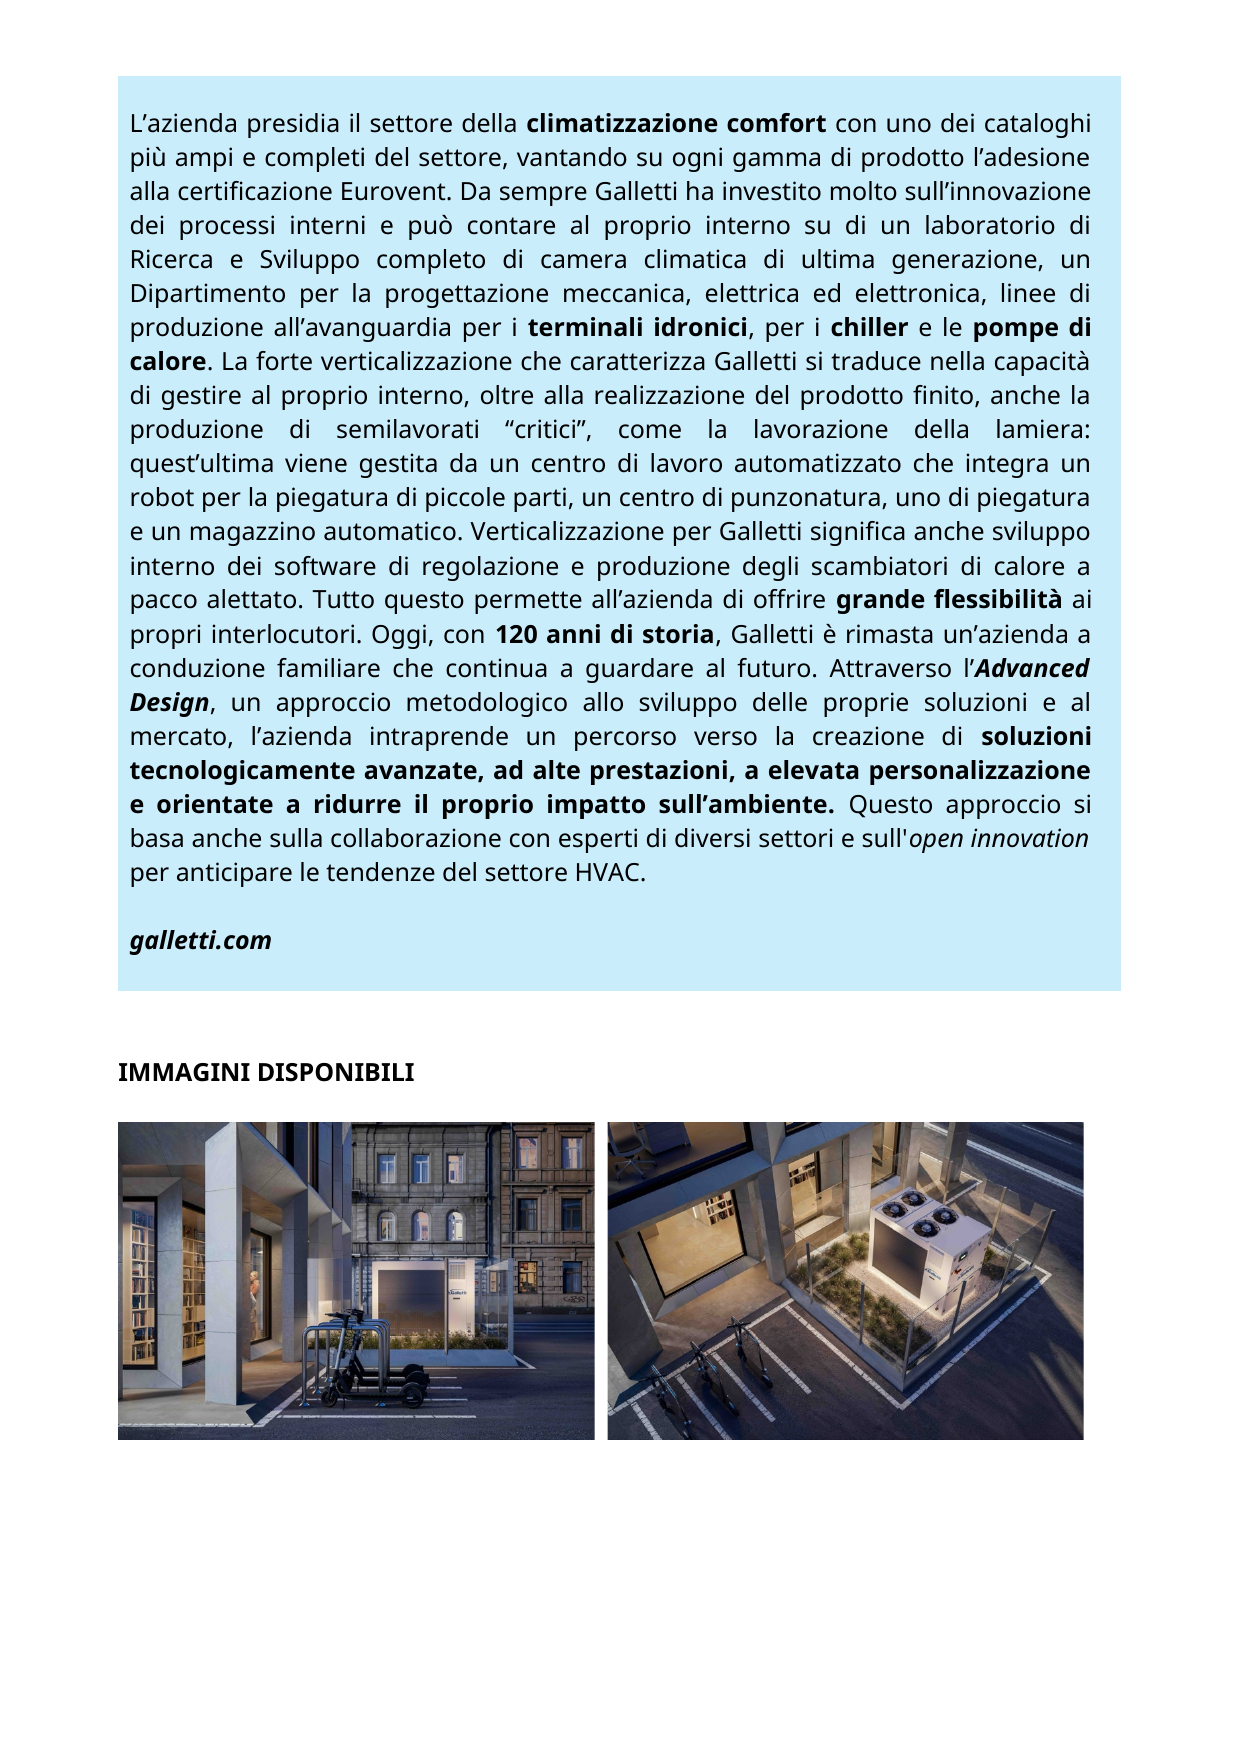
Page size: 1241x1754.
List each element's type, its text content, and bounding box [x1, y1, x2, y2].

picture [607, 1122, 1084, 1440]
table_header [118, 76, 1121, 991]
picture [118, 1122, 595, 1440]
text IMMAGINI DISPONIBILI [118, 1054, 1122, 1088]
